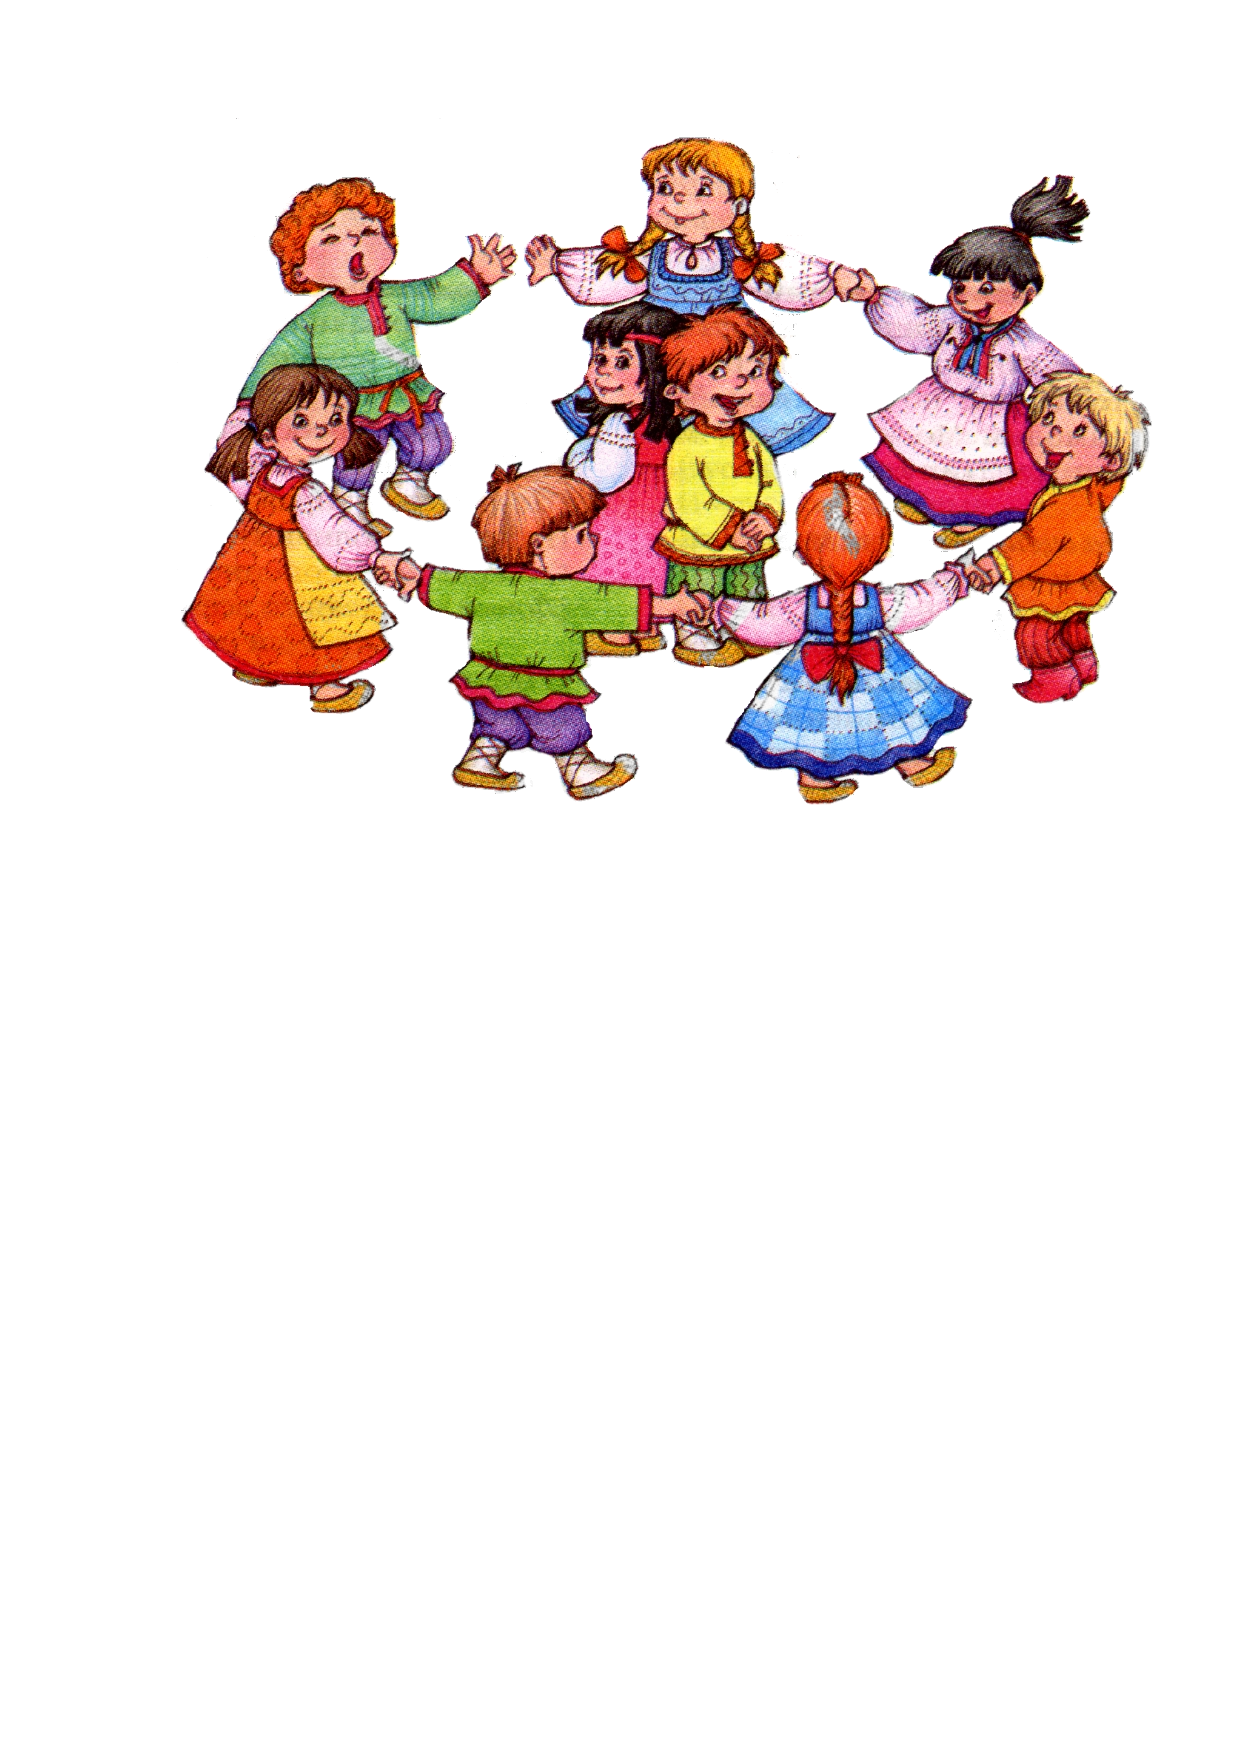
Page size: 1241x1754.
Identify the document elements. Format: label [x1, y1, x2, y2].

picture [177, 118, 1152, 807]
